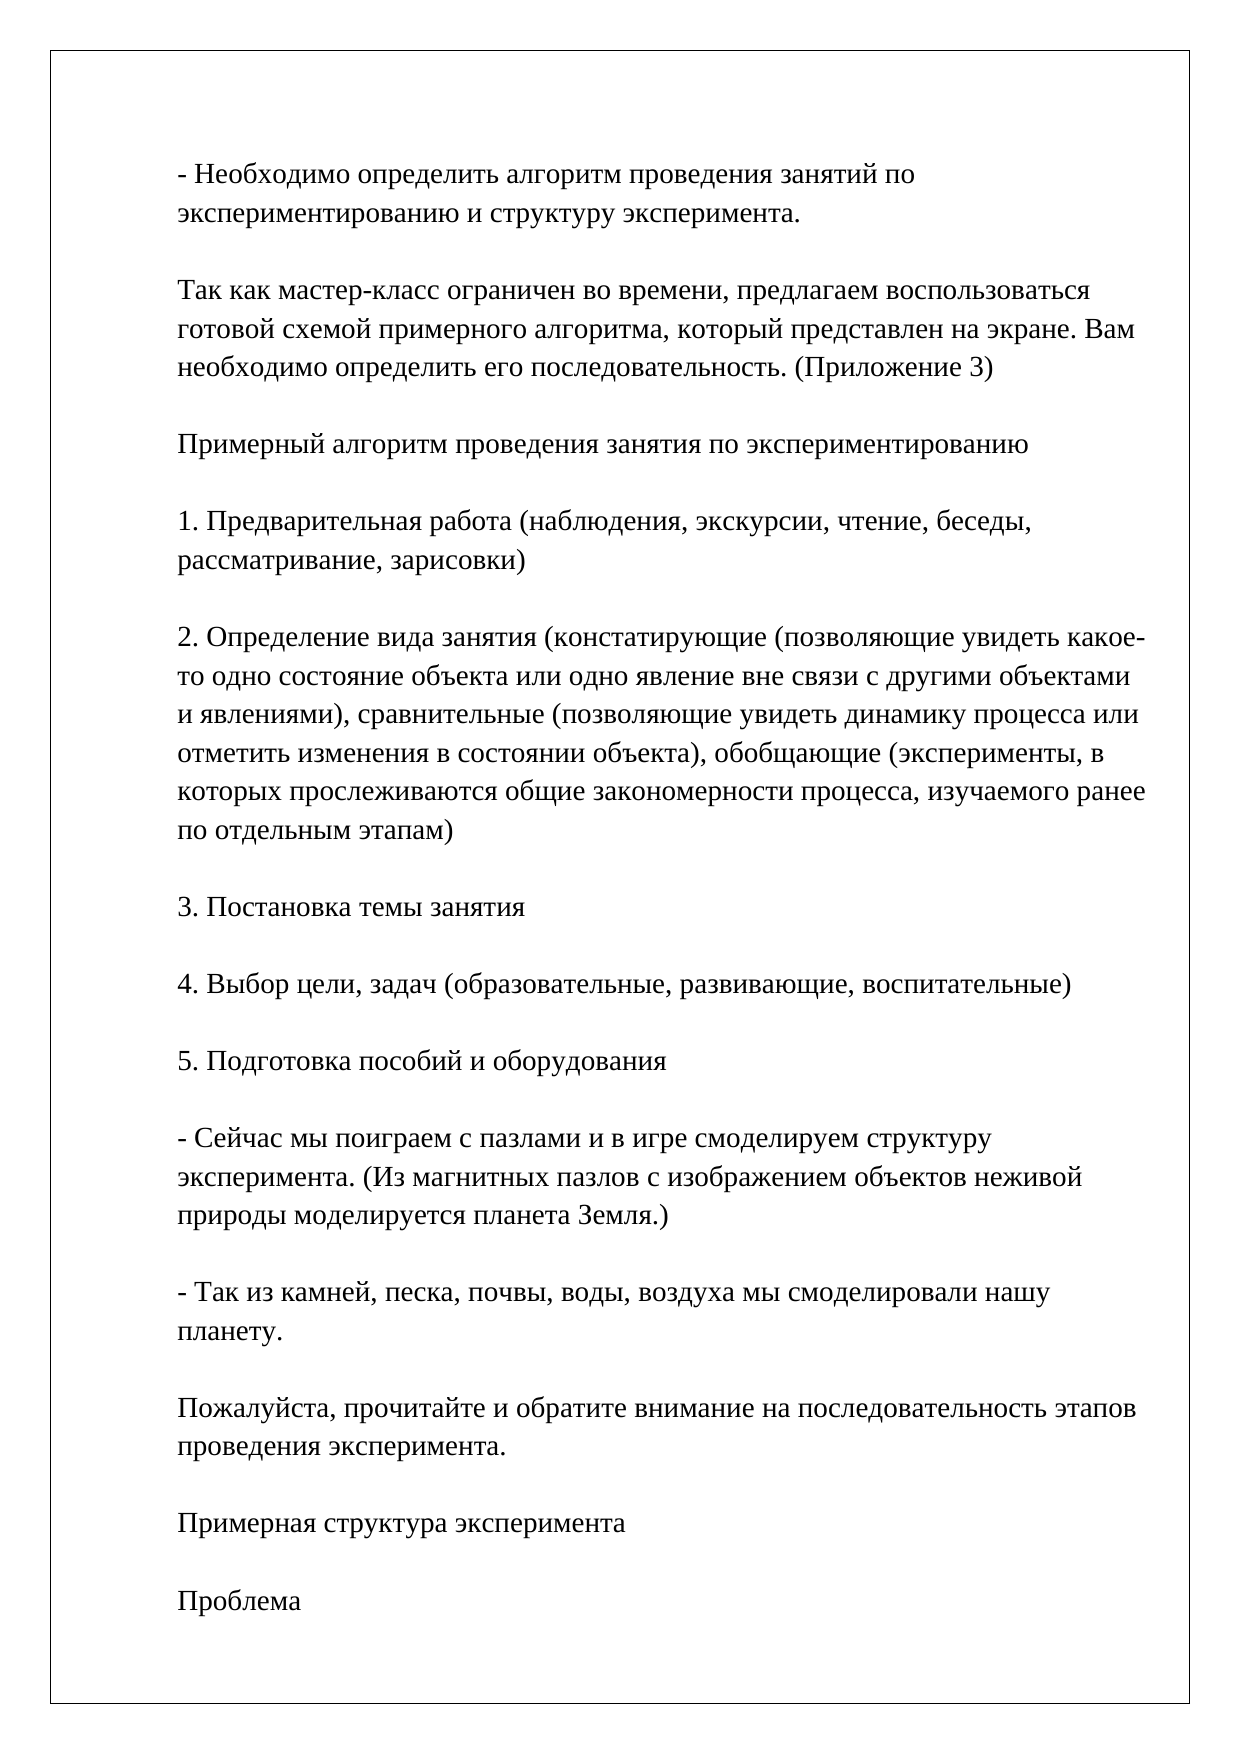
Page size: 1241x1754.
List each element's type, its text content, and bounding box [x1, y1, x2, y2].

text Примерный алгоритм проведения занятия по экспериментированию [177, 426, 1152, 460]
text - Сейчас мы поиграем с пазлами и в игре смоделируем структуру эксперимента. (Из магнитных пазлов с изображением объектов неживой природы моделируется планета Земля.) [177, 1120, 1152, 1231]
text Так как мастер-класс ограничен во времени, предлагаем воспользоваться готовой схемой примерного алгоритма, который представлен на экране. Вам необходимо определить его последовательность. (Приложение 3) [177, 272, 1152, 383]
text 1. Предварительная работа (наблюдения, экскурсии, чтение, беседы, рассматривание, зарисовки) [177, 503, 1152, 576]
text Проблема [177, 1583, 1152, 1616]
text Примерная структура эксперимента [177, 1506, 1152, 1539]
text 2. Определение вида занятия (констатирующие (позволяющие увидеть какое-то одно состояние объекта или одно явление вне связи с другими объектами и явлениями), сравнительные (позволяющие увидеть динамику процесса или отметить изменения в состоянии объекта), обобщающие (эксперименты, в которых прослеживаются общие закономерности процесса, изучаемого ранее по отдельным этапам) [177, 619, 1152, 845]
text - Необходимо определить алгоритм проведения занятий по экспериментированию и структуру эксперимента. [177, 157, 1152, 229]
text 5. Подготовка пособий и оборудования [177, 1043, 1152, 1077]
text - Так из камней, песка, почвы, воды, воздуха мы смоделировали нашу планету. [177, 1274, 1152, 1346]
text 3. Постановка темы занятия [177, 889, 1152, 922]
text 4. Выбор цели, задач (образовательные, развивающие, воспитательные) [177, 966, 1152, 999]
text Пожалуйста, прочитайте и обратите внимание на последовательность этапов проведения эксперимента. [177, 1390, 1152, 1462]
